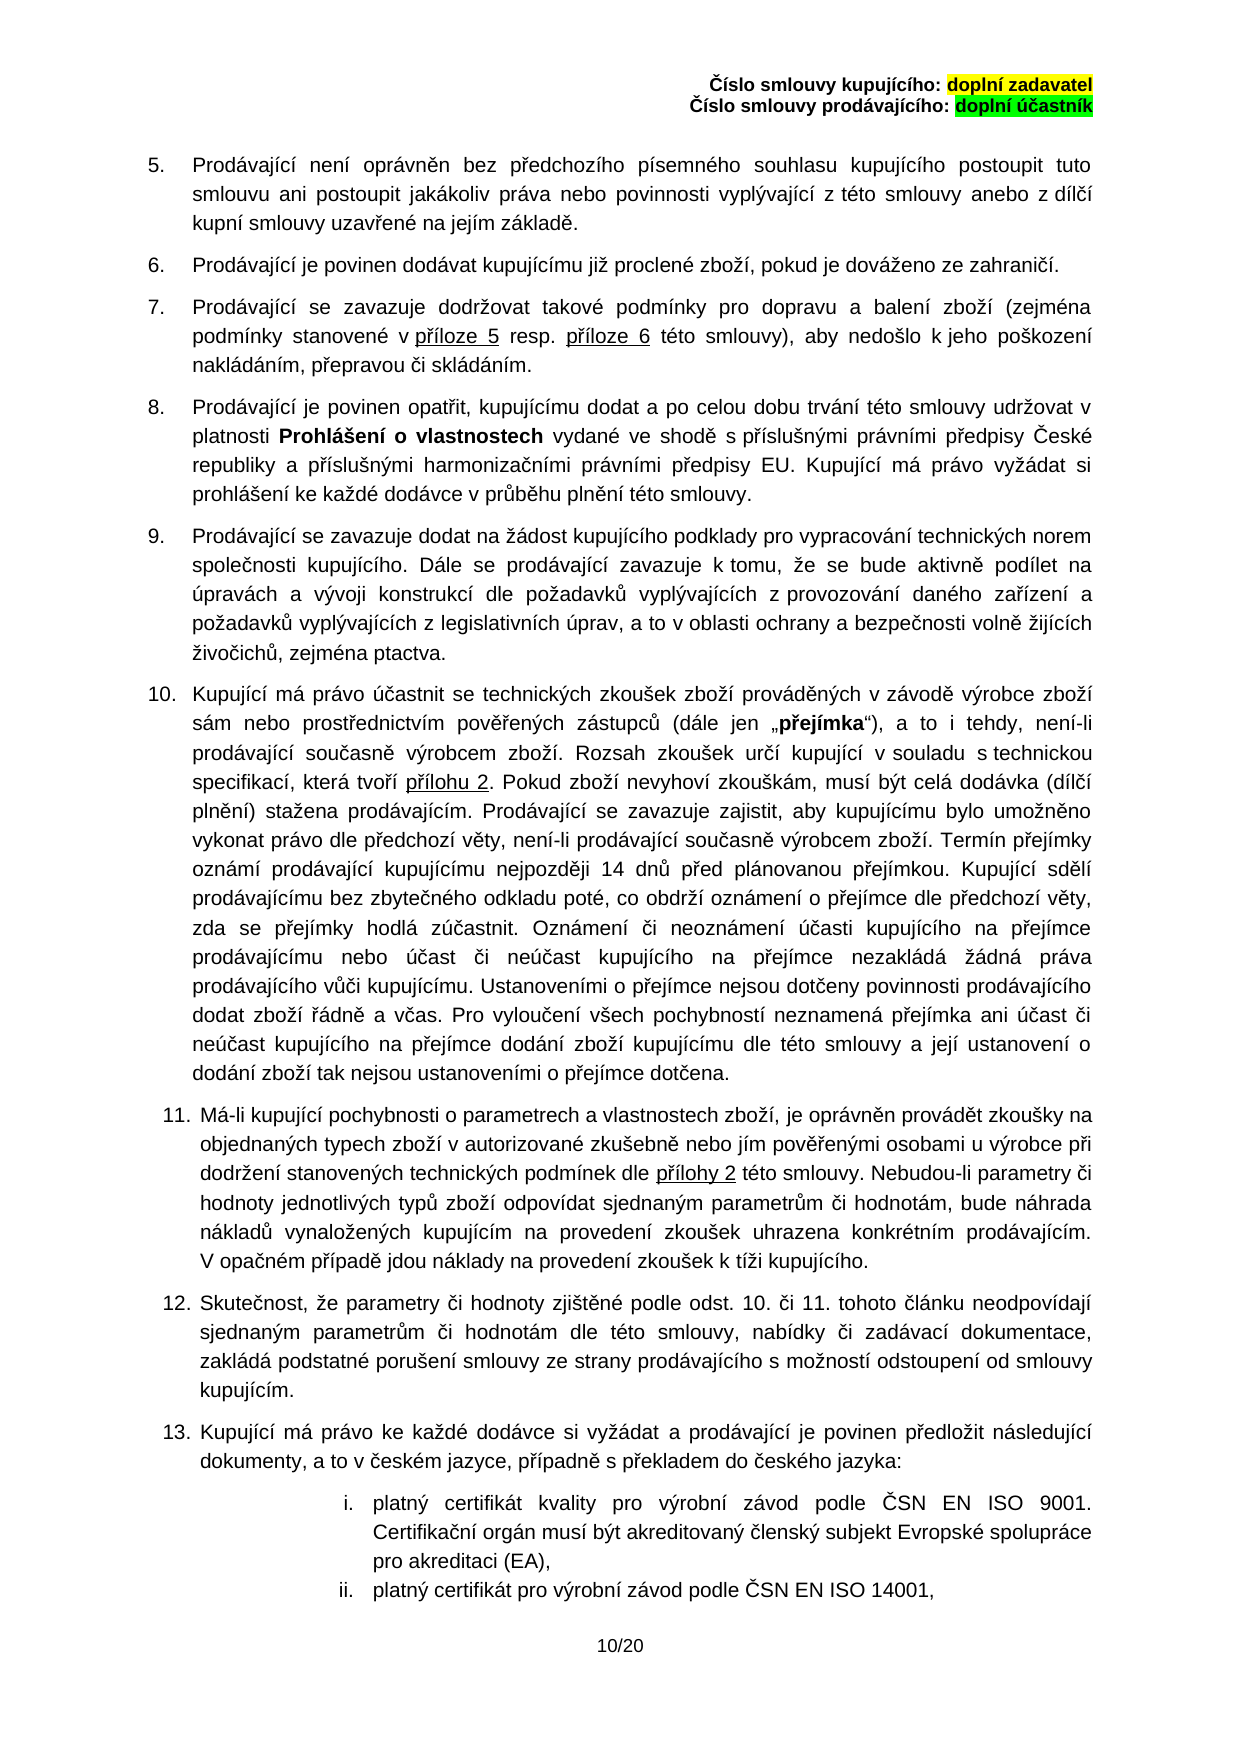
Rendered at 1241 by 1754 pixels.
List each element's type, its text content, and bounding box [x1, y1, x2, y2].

list Má-li kupující pochybnosti o parametrech a vlastnostech zboží, je oprávněn provádět zkoušky na objednaných typech zboží v autorizované zkušebně nebo jím pověřenými osobami u výrobce při dodržení stanovených technických podmínek dle přílohy 2 této smlouvy. Nebudou-li parametry či hodnoty jednotlivých typů zboží odpovídat sjednaným parametrům či hodnotám, bude náhrada nákladů vynaložených kupujícím na provedení zkoušek uhrazena konkrétním prodávajícím. V opačném případě jdou náklady na provedení zkoušek k tíži kupujícího. [162, 1098, 1093, 1273]
list platný certifikát kvality pro výrobní závod podle ČSN EN ISO 9001. Certifikační orgán musí být akreditovaný členský subjekt Evropské spolupráce pro akreditaci (EA), [354, 1485, 1093, 1573]
list Kupující má právo ke každé dodávce si vyžádat a prodávající je povinen předložit následující dokumenty, a to v českém jazyce, případně s překladem do českého jazyka: [162, 1414, 1093, 1473]
list Prodávající je povinen dodávat kupujícímu již proclené zboží, pokud je dováženo ze zahraničí. [148, 248, 1093, 277]
list Prodávající je povinen opatřit, kupujícímu dodat a po celou dobu trvání této smlouvy udržovat v platnosti Prohlášení o vlastnostech vydané ve shodě s příslušnými právními předpisy České republiky a příslušnými harmonizačními právními předpisy EU. Kupující má právo vyžádat si prohlášení ke každé dodávce v průběhu plnění této smlouvy. [148, 389, 1093, 506]
list Prodávající se zavazuje dodat na žádost kupujícího podklady pro vypracování technických norem společnosti kupujícího. Dále se prodávající zavazuje k tomu, že se bude aktivně podílet na úpravách a vývoji konstrukcí dle požadavků vyplývajících z provozování daného zařízení a požadavků vyplývajících z legislativních úprav, a to v oblasti ochrany a bezpečnosti volně žijících živočichů, zejména ptactva. [148, 518, 1093, 664]
list Kupující má právo účastnit se technických zkoušek zboží prováděných v závodě výrobce zboží sám nebo prostřednictvím pověřených zástupců (dále jen „přejímka“), a to i tehdy, není-li prodávající současně výrobcem zboží. Rozsah zkoušek určí kupující v souladu s technickou specifikací, která tvoří přílohu 2. Pokud zboží nevyhoví zkouškám, musí být celá dodávka (dílčí plnění) stažena prodávajícím. Prodávající se zavazuje zajistit, aby kupujícímu bylo umožněno vykonat právo dle předchozí věty, není-li prodávající současně výrobcem zboží. Termín přejímky oznámí prodávající kupujícímu nejpozději 14 dnů před plánovanou přejímkou. Kupující sdělí prodávajícímu bez zbytečného odkladu poté, co obdrží oznámení o přejímce dle předchozí věty, zda se přejímky hodlá zúčastnit. Oznámení či neoznámení účasti kupujícího na přejímce prodávajícímu nebo účast či neúčast kupujícího na přejímce nezakládá žádná práva prodávajícího vůči kupujícímu. Ustanoveními o přejímce nejsou dotčeny povinnosti prodávajícího dodat zboží řádně a včas. Pro vyloučení všech pochybností neznamená přejímka ani účast či neúčast kupujícího na přejímce dodání zboží kupujícímu dle této smlouvy a její ustanovení o dodání zboží tak nejsou ustanoveními o přejímce dotčena. [148, 677, 1093, 1085]
list Prodávající se zavazuje dodržovat takové podmínky pro dopravu a balení zboží (zejména podmínky stanovené v příloze 5 resp. příloze 6 této smlouvy), aby nedošlo k jeho poškození nakládáním, přepravou či skládáním. [148, 289, 1093, 377]
list Prodávající není oprávněn bez předchozího písemného souhlasu kupujícího postoupit tuto smlouvu ani postoupit jakákoliv práva nebo povinnosti vyplývající z této smlouvy anebo z dílčí kupní smlouvy uzavřené na jejím základě. [148, 148, 1093, 235]
list Skutečnost, že parametry či hodnoty zjištěné podle odst. 10. či 11. tohoto článku neodpovídají sjednaným parametrům či hodnotám dle této smlouvy, nabídky či zadávací dokumentace, zakládá podstatné porušení smlouvy ze strany prodávajícího s možností odstoupení od smlouvy kupujícím. [162, 1285, 1093, 1402]
list platný certifikát pro výrobní závod podle ČSN EN ISO 14001, [354, 1573, 1093, 1602]
